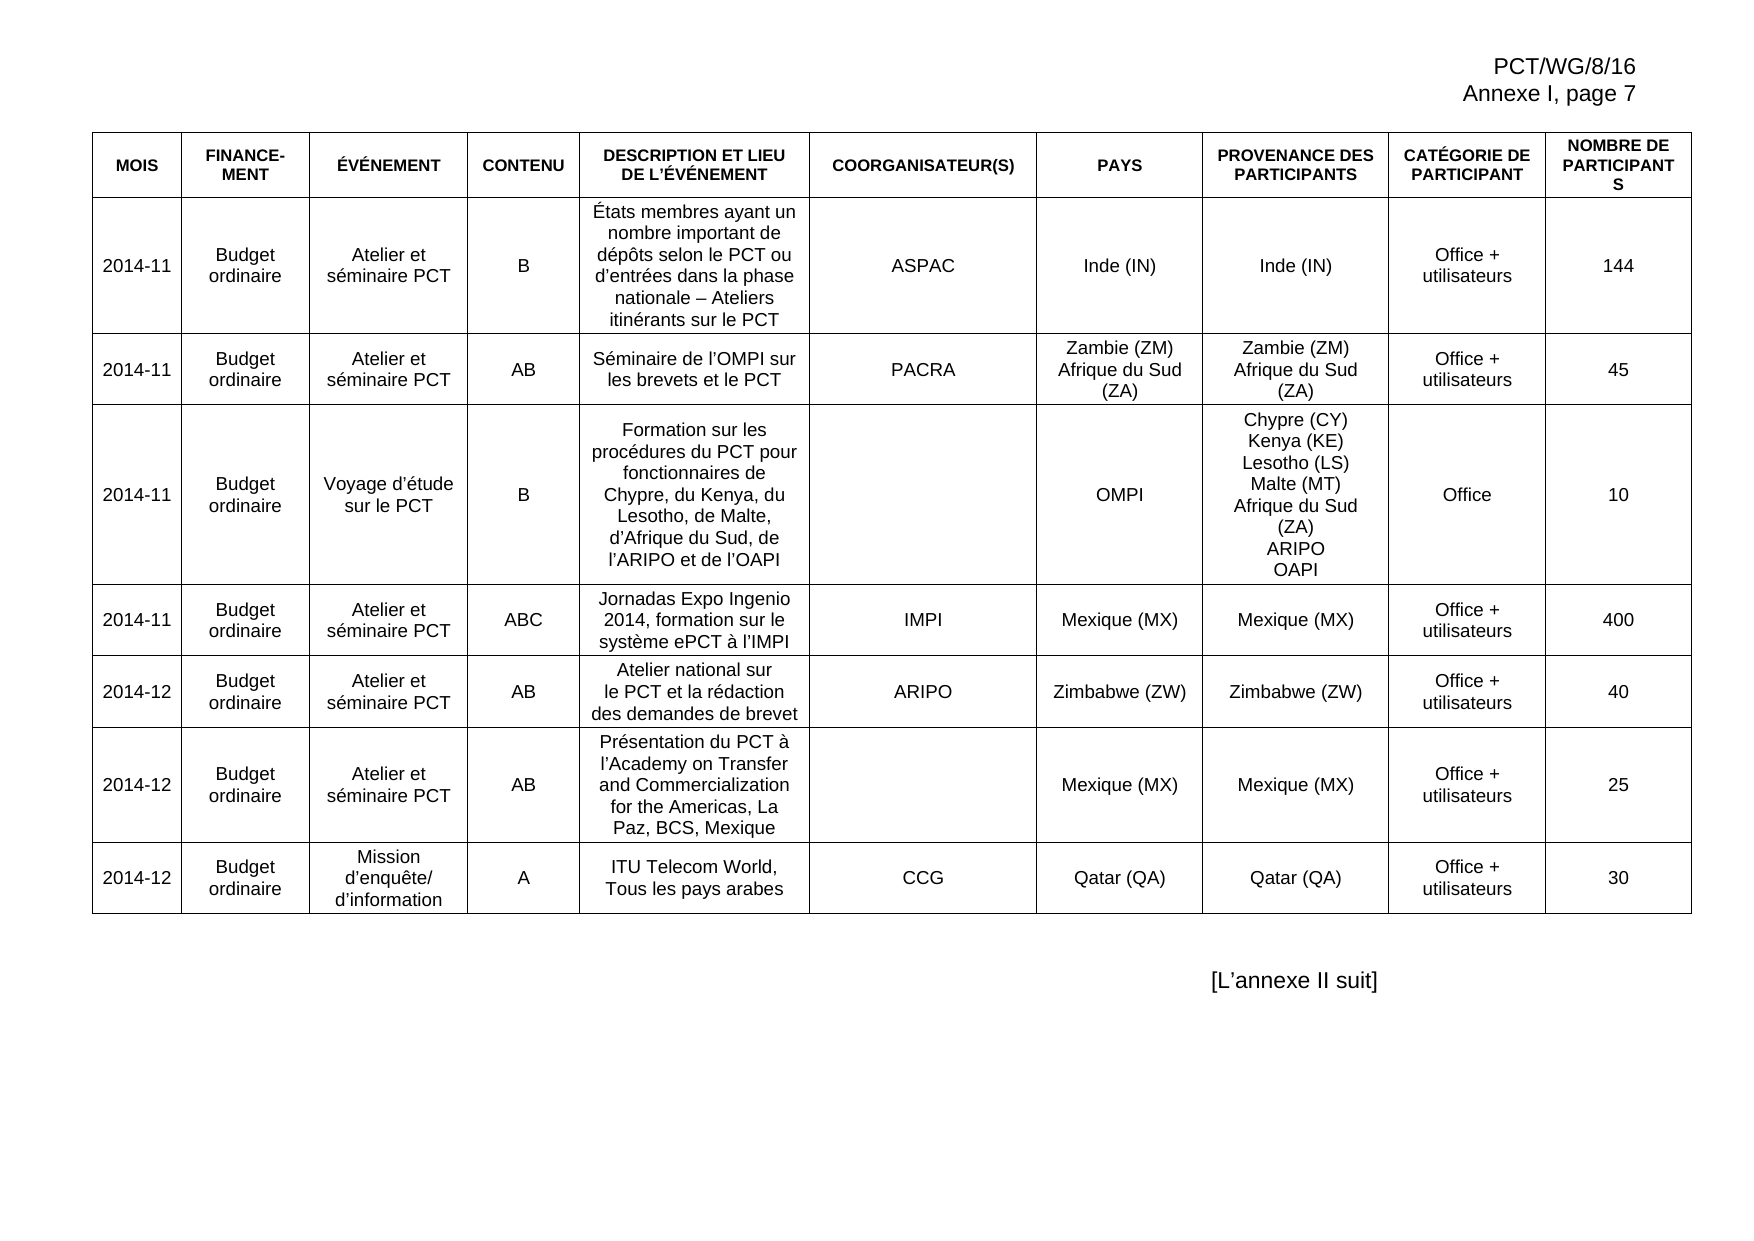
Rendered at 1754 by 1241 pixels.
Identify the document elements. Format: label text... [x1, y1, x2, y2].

table_cell Budget ordinaire [182, 728, 309, 842]
table_cell Qatar (QA) [1037, 843, 1202, 913]
table_cell 30 [1546, 843, 1691, 913]
table_cell Office + utilisateurs [1389, 656, 1545, 727]
text [L’annexe II suit] [1211, 967, 1636, 993]
table_cell Zimbabwe (ZW) [1037, 656, 1202, 727]
table_cell OMPI [1037, 405, 1202, 584]
table_cell Inde (IN) [1203, 198, 1388, 333]
table_cell États membres ayant un nombre important de dépôts selon le PCT ou d’entrées dans la phase nationale – Ateliers itinérants sur le PCT [580, 198, 809, 333]
table_cell Budget ordinaire [182, 198, 309, 333]
table_cell Mexique (MX) [1037, 585, 1202, 655]
table_header COORGANISATEUR(S) [810, 133, 1036, 197]
table_header ÉVÉNEMENT [310, 133, 467, 197]
table_header PROVENANCE DES PARTICIPANTS [1203, 133, 1388, 197]
table_cell Mission d’enquête/ d’information [310, 843, 467, 913]
table_cell Office + utilisateurs [1389, 728, 1545, 842]
table_cell Présentation du PCT à l’Academy on Transfer and Commercialization for the Americas, La Paz, BCS, Mexique [580, 728, 809, 842]
table_cell Mexique (MX) [1037, 728, 1202, 842]
table_cell Atelier et séminaire PCT [310, 585, 467, 655]
table_cell [810, 405, 1036, 584]
table_cell 144 [1546, 198, 1691, 333]
table_cell Zambie (ZM) Afrique du Sud (ZA) [1037, 334, 1202, 404]
table_cell 400 [1546, 585, 1691, 655]
table_cell Office + utilisateurs [1389, 585, 1545, 655]
table_header PAYS [1037, 133, 1202, 197]
table_cell Séminaire de l’OMPI sur les brevets et le PCT [580, 334, 809, 404]
table_cell 25 [1546, 728, 1691, 842]
table_cell Zimbabwe (ZW) [1203, 656, 1388, 727]
table_cell A [468, 843, 579, 913]
table_cell IMPI [810, 585, 1036, 655]
table_cell 2014-11 [93, 334, 181, 404]
table_header NOMBRE DE PARTICIPANTS [1546, 133, 1691, 197]
table_cell Office [1389, 405, 1545, 584]
table_cell Jornadas Expo Ingenio 2014, formation sur le système ePCT à l’IMPI [580, 585, 809, 655]
table_cell Qatar (QA) [1203, 843, 1388, 913]
table_cell AB [468, 334, 579, 404]
table_cell Atelier et séminaire PCT [310, 334, 467, 404]
table_header FINANCE- MENT [182, 133, 309, 197]
table_cell Atelier et séminaire PCT [310, 656, 467, 727]
table_cell Office + utilisateurs [1389, 843, 1545, 913]
table_header DESCRIPTION ET LIEU DE L’ÉVÉNEMENT [580, 133, 809, 197]
table_cell 2014-11 [93, 198, 181, 333]
table_cell Voyage d’étude sur le PCT [310, 405, 467, 584]
table_cell Budget ordinaire [182, 334, 309, 404]
table_cell Inde (IN) [1037, 198, 1202, 333]
table_header CATÉGORIE DE PARTICIPANT [1389, 133, 1545, 197]
table_cell Chypre (CY) Kenya (KE) Lesotho (LS) Malte (MT) Afrique du Sud (ZA) ARIPO OAPI [1203, 405, 1388, 584]
table_header MOIS [93, 133, 181, 197]
table_cell CCG [810, 843, 1036, 913]
table_cell Mexique (MX) [1203, 728, 1388, 842]
table_cell Budget ordinaire [182, 585, 309, 655]
table_cell ABC [468, 585, 579, 655]
table_cell ARIPO [810, 656, 1036, 727]
table_cell 10 [1546, 405, 1691, 584]
table_cell AB [468, 728, 579, 842]
table_cell Formation sur les procédures du PCT pour fonctionnaires de Chypre, du Kenya, du Lesotho, de Malte, d’Afrique du Sud, de l’ARIPO et de l’OAPI [580, 405, 809, 584]
table_cell 2014-12 [93, 656, 181, 727]
table_cell 40 [1546, 656, 1691, 727]
table_cell 2014-11 [93, 405, 181, 584]
table_cell PACRA [810, 334, 1036, 404]
table_cell Office + utilisateurs [1389, 334, 1545, 404]
table_cell Mexique (MX) [1203, 585, 1388, 655]
table_cell 2014-12 [93, 843, 181, 913]
table_cell [810, 728, 1036, 842]
table_cell Atelier et séminaire PCT [310, 728, 467, 842]
table_cell Budget ordinaire [182, 656, 309, 727]
table_cell Zambie (ZM) Afrique du Sud (ZA) [1203, 334, 1388, 404]
table_cell Budget ordinaire [182, 405, 309, 584]
table_header CONTENU [468, 133, 579, 197]
table_cell Atelier et séminaire PCT [310, 198, 467, 333]
table_cell 45 [1546, 334, 1691, 404]
table_cell ITU Telecom World, Tous les pays arabes [580, 843, 809, 913]
table_cell Office + utilisateurs [1389, 198, 1545, 333]
table_cell B [468, 405, 579, 584]
table_cell Atelier national sur le PCT et la rédaction des demandes de brevet [580, 656, 809, 727]
table_cell 2014-12 [93, 728, 181, 842]
table_cell Budget ordinaire [182, 843, 309, 913]
table_cell 2014-11 [93, 585, 181, 655]
table_cell AB [468, 656, 579, 727]
table_cell B [468, 198, 579, 333]
table_cell ASPAC [810, 198, 1036, 333]
